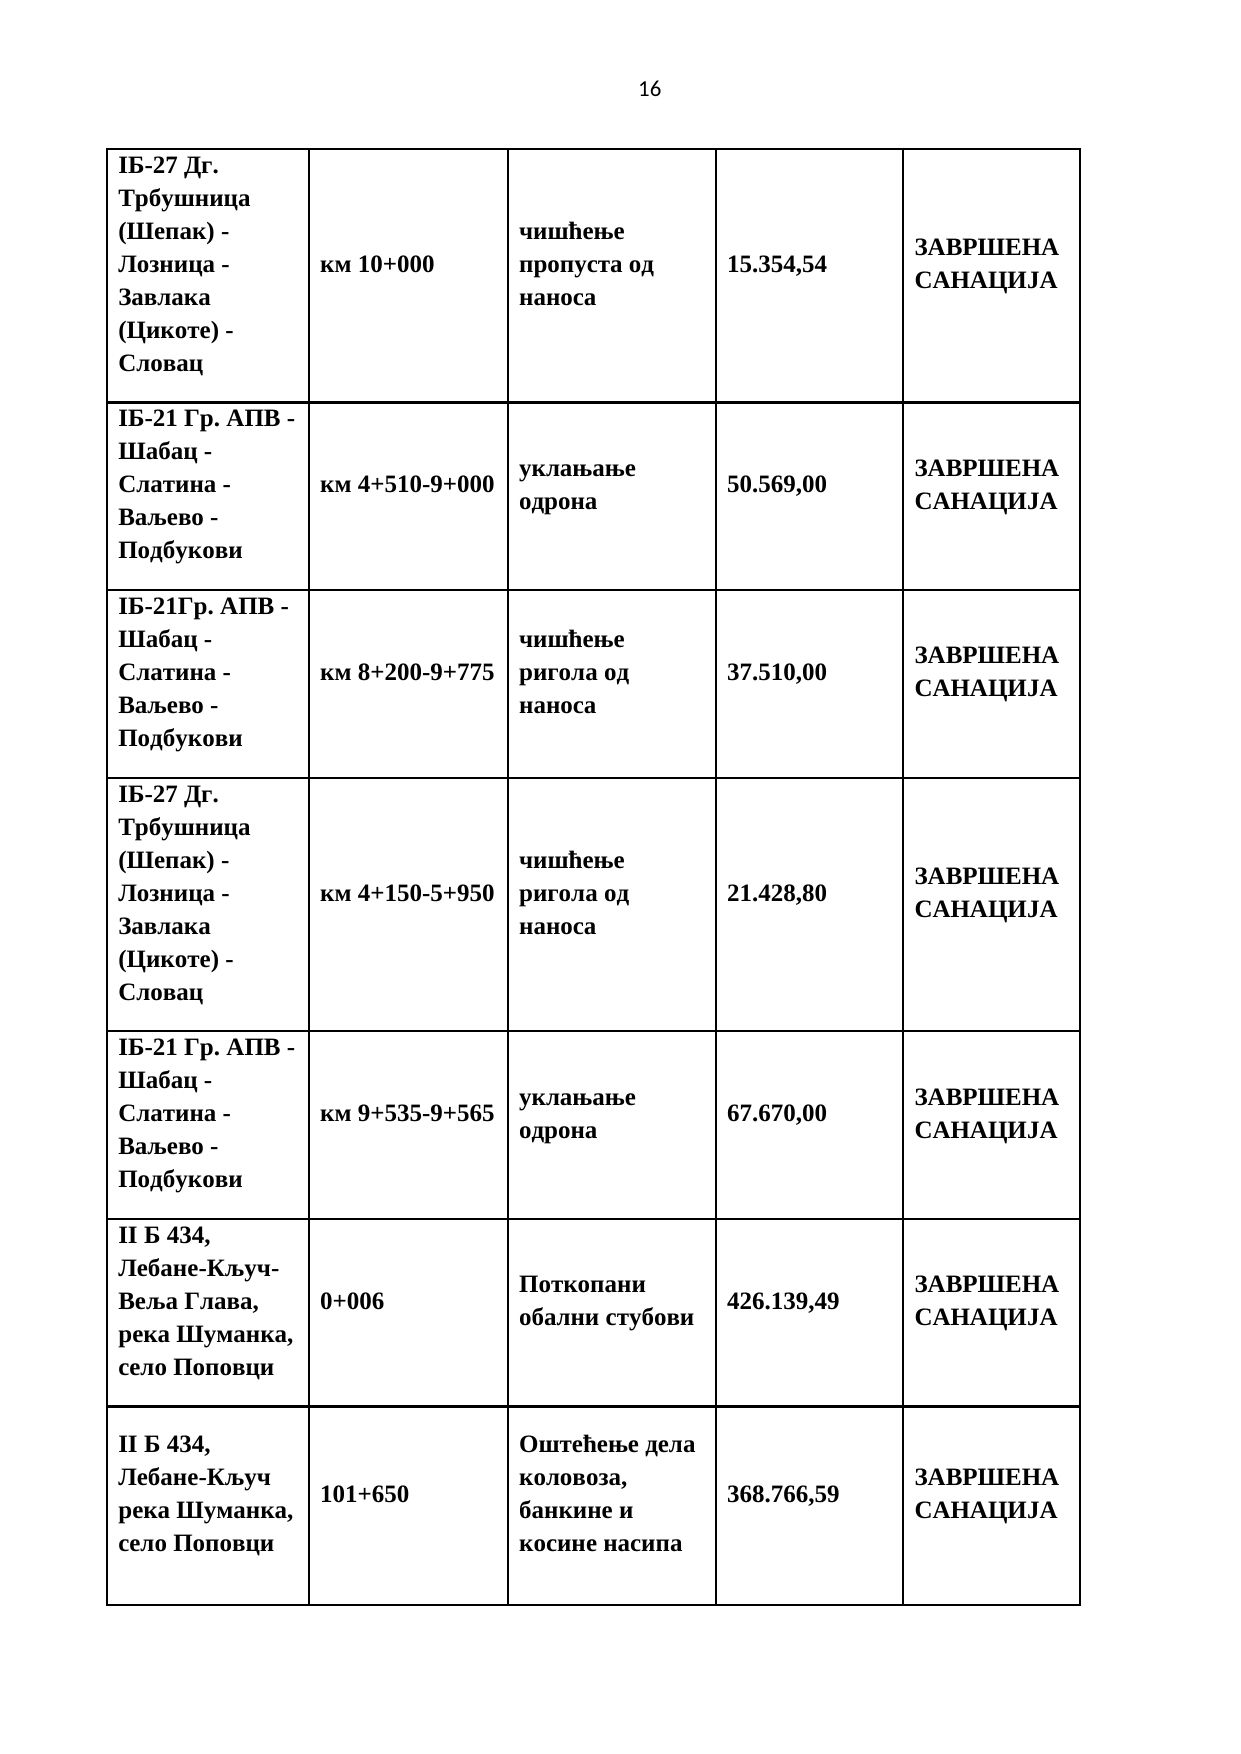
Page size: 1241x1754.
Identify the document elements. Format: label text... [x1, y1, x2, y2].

table_cell 21.428,80 [717, 779, 902, 1030]
table_cell 67.670,00 [717, 1032, 902, 1218]
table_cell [108, 150, 308, 401]
table_cell ЗАВРШЕНА САНАЦИЈА [904, 591, 1079, 777]
table_cell чишћење ригола од наноса [509, 591, 715, 777]
table_cell 37.510,00 [717, 591, 902, 777]
table_cell ЗАВРШЕНА САНАЦИЈА [904, 1408, 1079, 1604]
table_cell 101+650 [310, 1408, 507, 1604]
table_cell Оштећење дела коловоза, банкине и косине насипа [509, 1408, 715, 1604]
table_cell км 4+510-9+000 [310, 404, 507, 589]
table_cell IБ-21 Гр. АПВ - Шабац - Слатина - Ваљево - Подбукови [108, 404, 308, 589]
table_cell уклањање одрона [509, 1032, 715, 1218]
table_cell IБ-21 Гр. АПВ - Шабац - Слатина - Ваљево - Подбукови [108, 1032, 308, 1218]
table_cell чишћење ригола од наноса [509, 779, 715, 1030]
table_cell IБ-21Гр. АПВ - Шабац - Слатина - Ваљево - Подбукови [108, 591, 308, 777]
table_cell II Б 434, Лебане-Кључ река Шуманка, село Поповци [108, 1408, 308, 1604]
table_cell IБ-27 Дг. Трбушница (Шепак) - Лозница - Завлака (Цикоте) - Словац [108, 779, 308, 1030]
table_cell км 10+000 [310, 150, 507, 401]
table_cell км 9+535-9+565 [310, 1032, 507, 1218]
table_cell ЗАВРШЕНА САНАЦИЈА [904, 150, 1079, 401]
table_cell ЗАВРШЕНА САНАЦИЈА [904, 1220, 1079, 1405]
table_cell II Б 434, Лебане-Кључ-Веља Глава, река Шуманка, село Поповци [108, 1220, 308, 1405]
table_cell 368.766,59 [717, 1408, 902, 1604]
table_cell чишћење пропуста од наноса [509, 150, 715, 401]
table_cell км 8+200-9+775 [310, 591, 507, 777]
table_cell ЗАВРШЕНА САНАЦИЈА [904, 779, 1079, 1030]
table_cell км 4+150-5+950 [310, 779, 507, 1030]
table_cell 50.569,00 [717, 404, 902, 589]
table_cell Поткопани обални стубови [509, 1220, 715, 1405]
table_cell ЗАВРШЕНА САНАЦИЈА [904, 1032, 1079, 1218]
table_cell 426.139,49 [717, 1220, 902, 1405]
table_cell 0+006 [310, 1220, 507, 1405]
table_cell уклањање одрона [509, 404, 715, 589]
table_cell 15.354,54 [717, 150, 902, 401]
table_cell ЗАВРШЕНА САНАЦИЈА [904, 404, 1079, 589]
